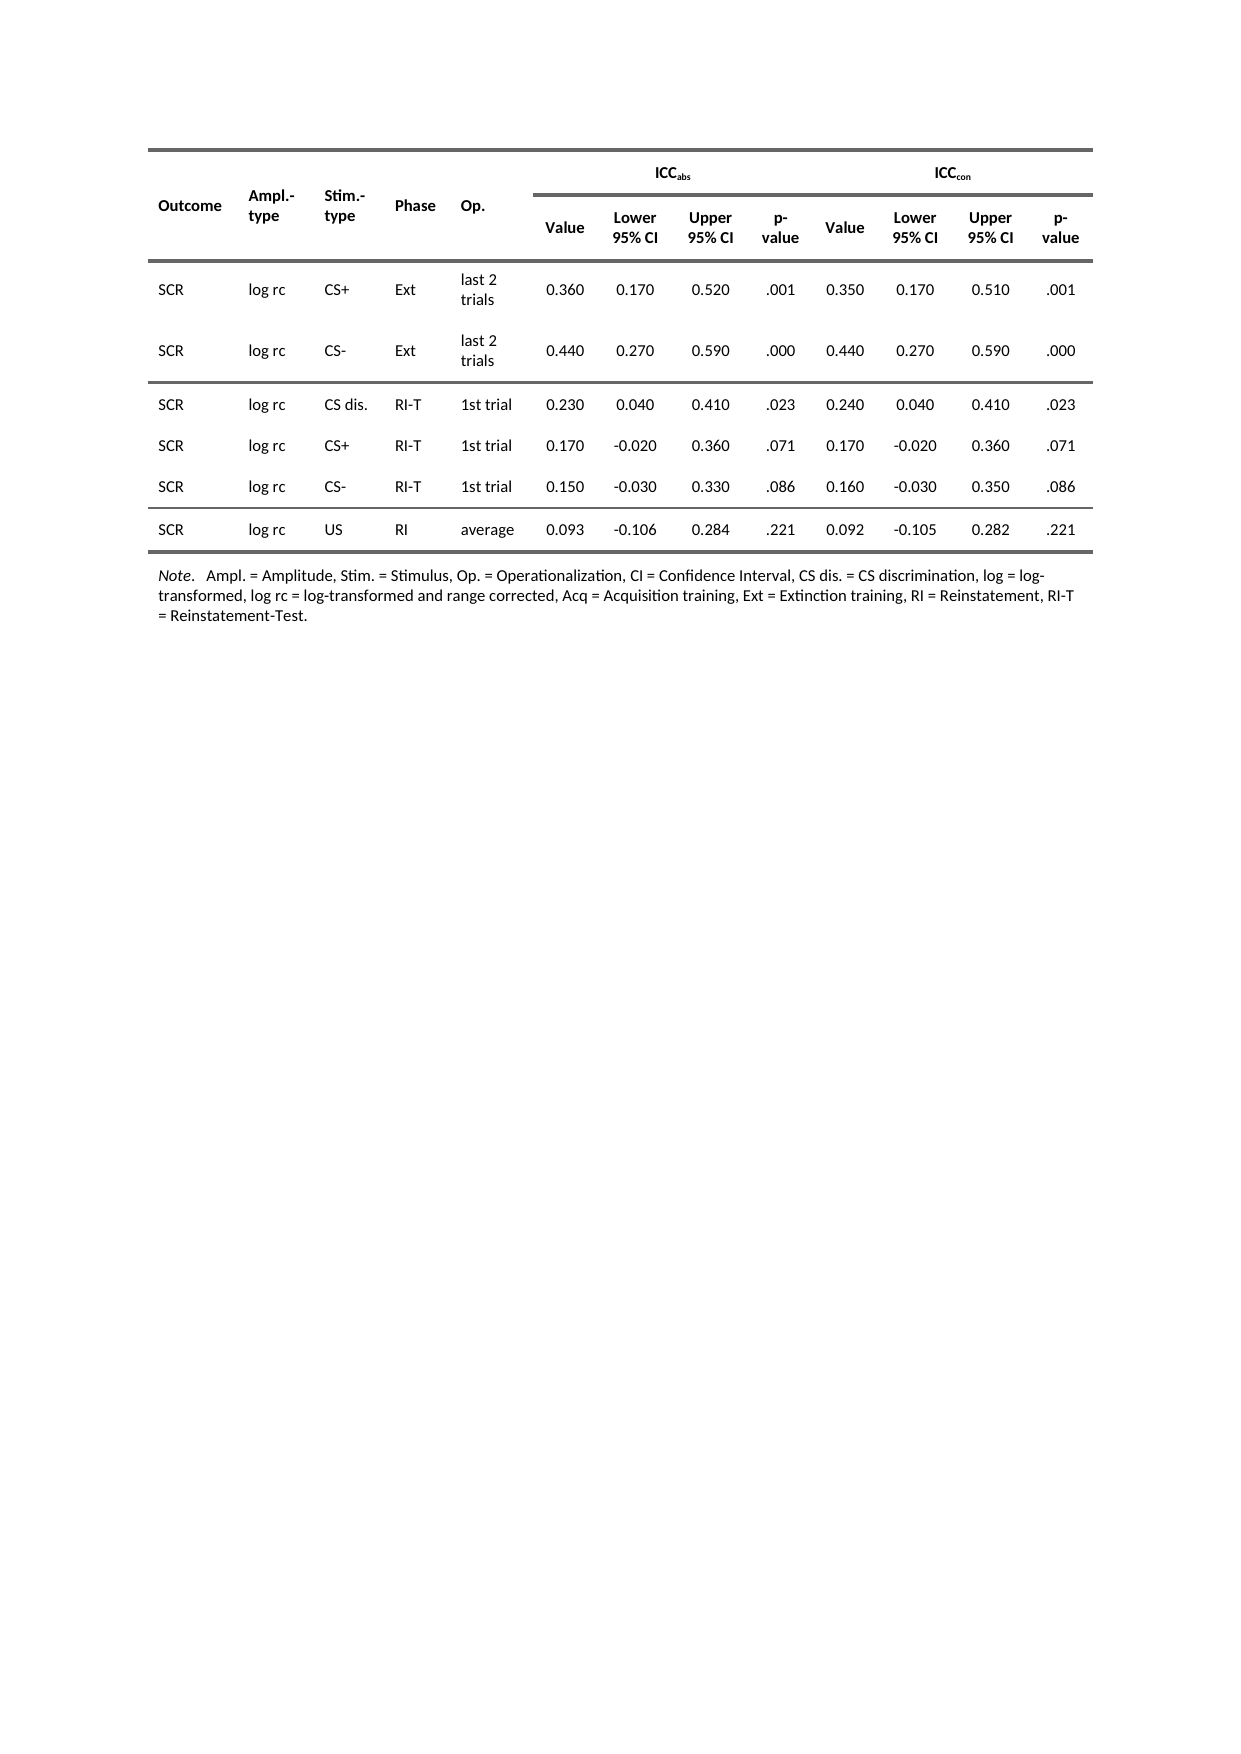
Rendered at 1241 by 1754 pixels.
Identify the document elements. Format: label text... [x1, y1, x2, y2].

table_header Phase [384, 152, 450, 258]
table_cell 0.360 [673, 425, 748, 466]
table_cell RI-T [384, 466, 450, 507]
table_cell SCR [148, 263, 238, 320]
table_cell .001 [1028, 263, 1093, 320]
table_cell Note. Ampl. = Amplitude, Stim. = Stimulus, Op. = Operationalization, CI = Confidence Interval, CS dis. = CS discrimination, log = log-transformed, log rc = log-transformed and range corrected, Acq = Acquisition training, Ext = Extinction training, RI = Reinstatement, RI-T = Reinstatement-Test. [148, 554, 1093, 636]
table_cell 0.150 [533, 466, 597, 507]
table_cell CS+ [314, 263, 384, 320]
table_cell 0.590 [673, 320, 748, 381]
table_cell 0.092 [813, 509, 877, 550]
table_cell 1st trial [450, 425, 532, 466]
table_cell Ext [384, 263, 450, 320]
table_header ICCabs [533, 152, 812, 193]
table_cell 0.350 [953, 466, 1028, 507]
table_cell -0.030 [598, 466, 673, 507]
table_cell log rc [238, 509, 314, 550]
table_cell 0.520 [673, 263, 748, 320]
table_cell -0.105 [878, 509, 953, 550]
table_cell 0.240 [813, 384, 877, 425]
table_cell .023 [1028, 384, 1093, 425]
table_cell 0.360 [953, 425, 1028, 466]
table_cell 0.040 [878, 384, 953, 425]
table_cell Lower 95% CI [878, 197, 953, 258]
table_cell .071 [748, 425, 812, 466]
table_cell 0.360 [533, 263, 597, 320]
table_cell .071 [1028, 425, 1093, 466]
table_cell 0.040 [598, 384, 673, 425]
table_cell CS- [314, 466, 384, 507]
table_cell SCR [148, 384, 238, 425]
table_cell SCR [148, 509, 238, 550]
table_header Op. [450, 152, 532, 258]
table_cell .000 [1028, 320, 1093, 381]
table_cell -0.020 [878, 425, 953, 466]
table_cell .001 [748, 263, 812, 320]
table_header Outcome [148, 152, 238, 258]
table_cell .086 [1028, 466, 1093, 507]
table_cell 0.230 [533, 384, 597, 425]
table_cell last 2 trials [450, 320, 532, 381]
table_cell CS dis. [314, 384, 384, 425]
table_cell CS+ [314, 425, 384, 466]
table_cell SCR [148, 466, 238, 507]
table_cell 0.270 [598, 320, 673, 381]
table_cell .086 [748, 466, 812, 507]
table_cell Ext [384, 320, 450, 381]
table_cell RI [384, 509, 450, 550]
table_cell 0.590 [953, 320, 1028, 381]
table_cell Value [533, 197, 597, 258]
table_cell p-value [1028, 197, 1093, 258]
table_cell average [450, 509, 532, 550]
table_cell .221 [1028, 509, 1093, 550]
table_cell .221 [748, 509, 812, 550]
table_cell 0.160 [813, 466, 877, 507]
table_cell Upper 95% CI [953, 197, 1028, 258]
table_cell -0.106 [598, 509, 673, 550]
table_cell 0.284 [673, 509, 748, 550]
table_cell -0.020 [598, 425, 673, 466]
table_cell log rc [238, 320, 314, 381]
table_cell 0.170 [813, 425, 877, 466]
table_cell 0.330 [673, 466, 748, 507]
table_cell 0.350 [813, 263, 877, 320]
table_cell Lower 95% CI [598, 197, 673, 258]
table_cell 0.510 [953, 263, 1028, 320]
table_cell 0.270 [878, 320, 953, 381]
table_cell 0.093 [533, 509, 597, 550]
table_cell US [314, 509, 384, 550]
table_cell 0.170 [878, 263, 953, 320]
table_cell p-value [748, 197, 812, 258]
table_cell SCR [148, 425, 238, 466]
table_cell 0.282 [953, 509, 1028, 550]
table_cell last 2 trials [450, 263, 532, 320]
table_cell Upper 95% CI [673, 197, 748, 258]
table_cell 1st trial [450, 384, 532, 425]
table_header Ampl.-type [238, 152, 314, 258]
table_cell .000 [748, 320, 812, 381]
table_cell .023 [748, 384, 812, 425]
table_header Stim.-type [314, 152, 384, 258]
table_header ICCcon [813, 152, 1093, 193]
table_cell 0.410 [673, 384, 748, 425]
table_cell -0.030 [878, 466, 953, 507]
table_cell 1st trial [450, 466, 532, 507]
table_cell log rc [238, 466, 314, 507]
table_cell 0.170 [598, 263, 673, 320]
table_cell 0.410 [953, 384, 1028, 425]
table_cell log rc [238, 425, 314, 466]
table_cell RI-T [384, 425, 450, 466]
table_cell log rc [238, 384, 314, 425]
table_cell CS- [314, 320, 384, 381]
table_cell 0.440 [813, 320, 877, 381]
table_cell RI-T [384, 384, 450, 425]
table_cell log rc [238, 263, 314, 320]
table_cell 0.440 [533, 320, 597, 381]
table_cell SCR [148, 320, 238, 381]
table_cell 0.170 [533, 425, 597, 466]
table_cell Value [813, 197, 877, 258]
